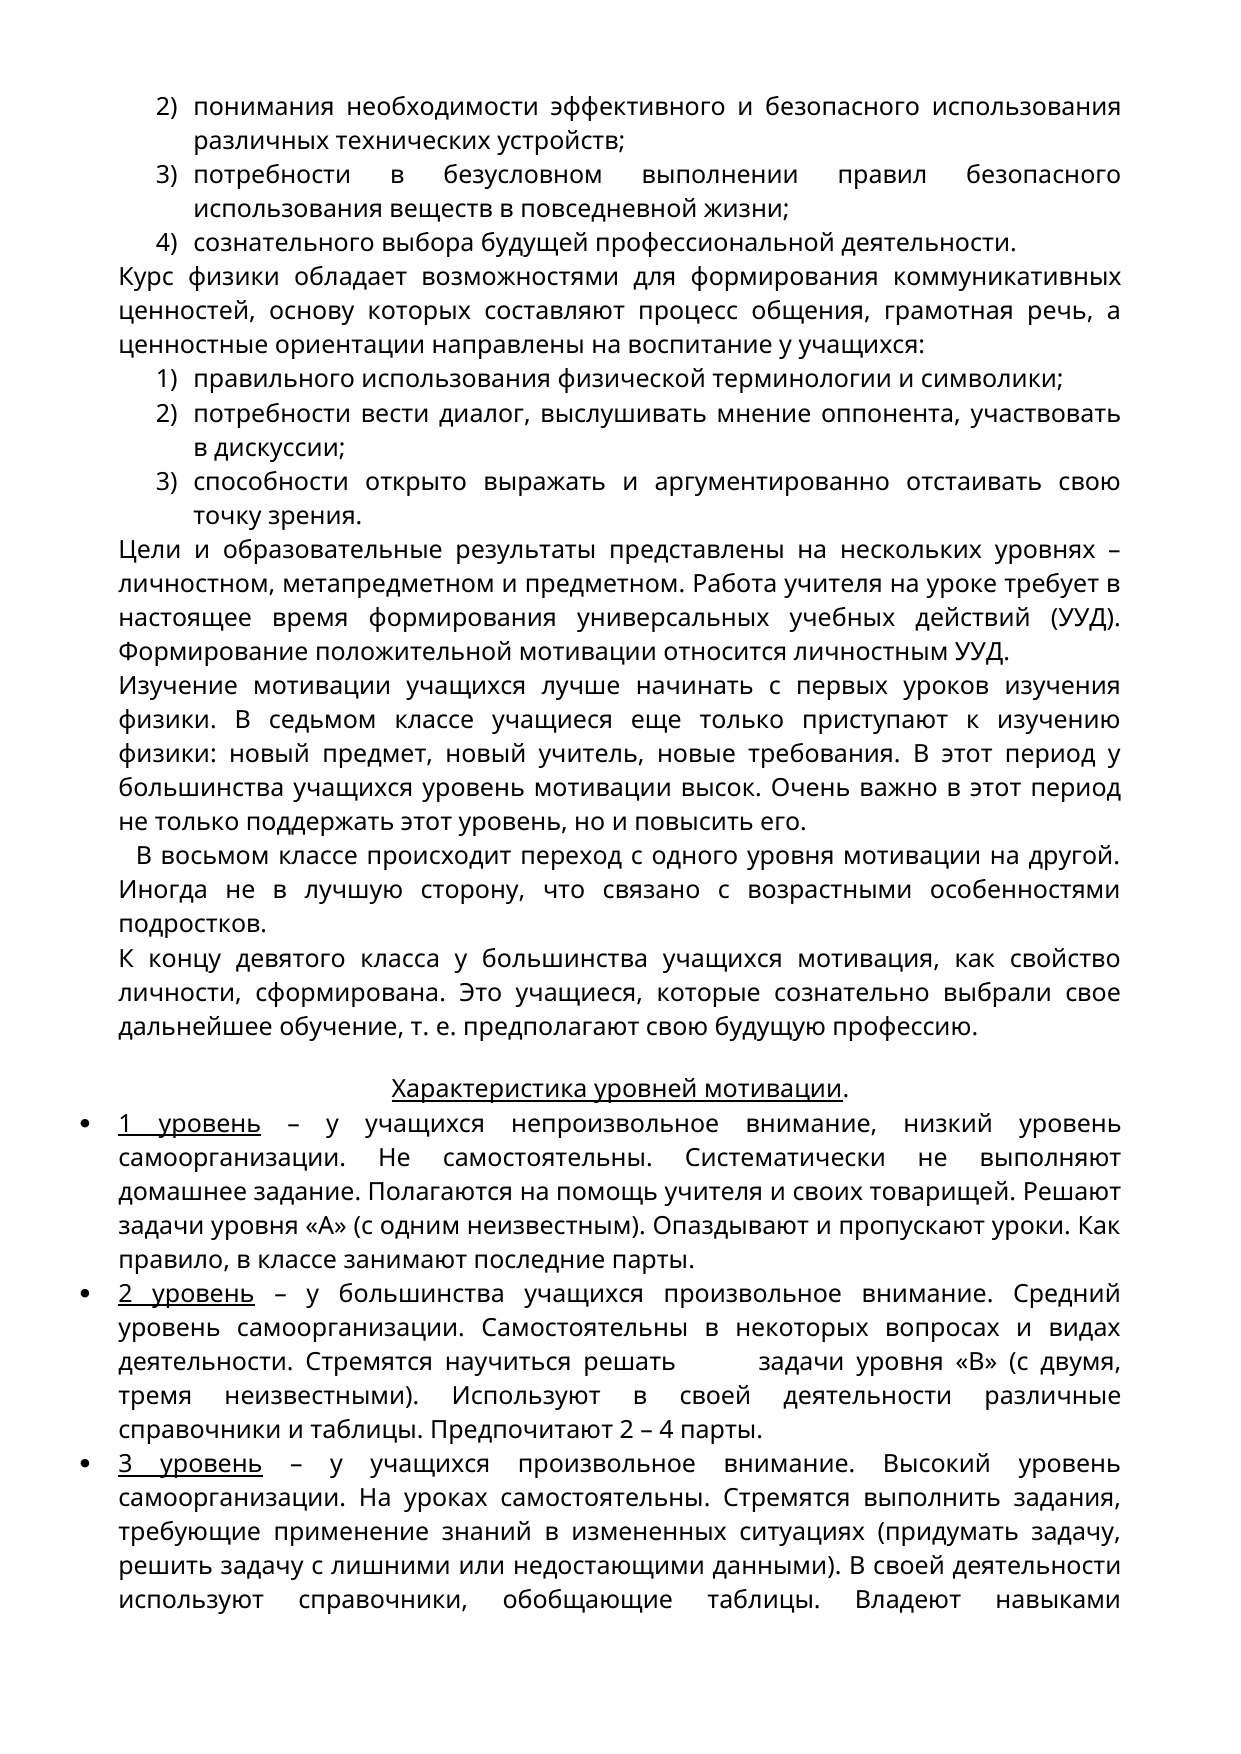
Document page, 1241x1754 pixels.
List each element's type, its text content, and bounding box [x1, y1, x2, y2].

text В восьмом классе происходит переход с одного уровня мотивации на другой. Иногда не в лучшую сторону, что связано с возрастными особенностями подростков. [118, 838, 1122, 940]
list способности открыто выражать и аргументированно отстаивать свою точку зрения. [156, 463, 1122, 531]
list понимания необходимости эффективного и безопасного использования различных технических устройств; [156, 89, 1122, 157]
text К концу девятого класса у большинства учащихся мотивация, как свойство личности, сформирована. Это учащиеся, которые сознательно выбрали свое дальнейшее обучение, т. е. предполагают свою будущую профессию. [118, 940, 1122, 1042]
list 1 уровень – у учащихся непроизвольное внимание, низкий уровень самоорганизации. Не самостоятельны. Систематически не выполняют домашнее задание. Полагаются на помощь учителя и своих товарищей. Решают задачи уровня «А» (с одним неизвестным). Опаздывают и пропускают уроки. Как правило, в классе занимают последние парты. [81, 1105, 1122, 1276]
list потребности в безусловном выполнении правил безопасного использования веществ в повседневной жизни; [156, 157, 1122, 225]
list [81, 1446, 1122, 1616]
text Курс физики обладает возможностями для формирования коммуникативных ценностей, основу которых составляют процесс общения, грамотная речь, а ценностные ориентации направлены на воспитание у учащихся: [118, 259, 1122, 361]
text Цели и образовательные результаты представлены на нескольких уровнях – личностном, метапредметном и предметном. Работа учителя на уроке требует в настоящее время формирования универсальных учебных действий (УУД). Формирование положительной мотивации относится личностным УУД. [118, 531, 1122, 668]
text Изучение мотивации учащихся лучше начинать с первых уроков изучения физики. В седьмом классе учащиеся еще только приступают к изучению физики: новый предмет, новый учитель, новые требования. В этот период у большинства учащихся уровень мотивации высок. Очень важно в этот период не только поддержать этот уровень, но и повысить его. [118, 668, 1122, 838]
text Характеристика уровней мотивации. [118, 1071, 1122, 1105]
list потребности вести диалог, выслушивать мнение оппонента, участвовать в дискуссии; [156, 395, 1122, 463]
list правильного использования физической терминологии и символики; [156, 361, 1122, 395]
list 2 уровень – у большинства учащихся произвольное внимание. Средний уровень самоорганизации. Самостоятельны в некоторых вопросах и видах деятельности. Стремятся научиться решать задачи уровня «В» (с двумя, тремя неизвестными). Используют в своей деятельности различные справочники и таблицы. Предпочитают 2 – 4 парты. [81, 1276, 1122, 1446]
list сознательного выбора будущей профессиональной деятельности. [156, 225, 1122, 259]
